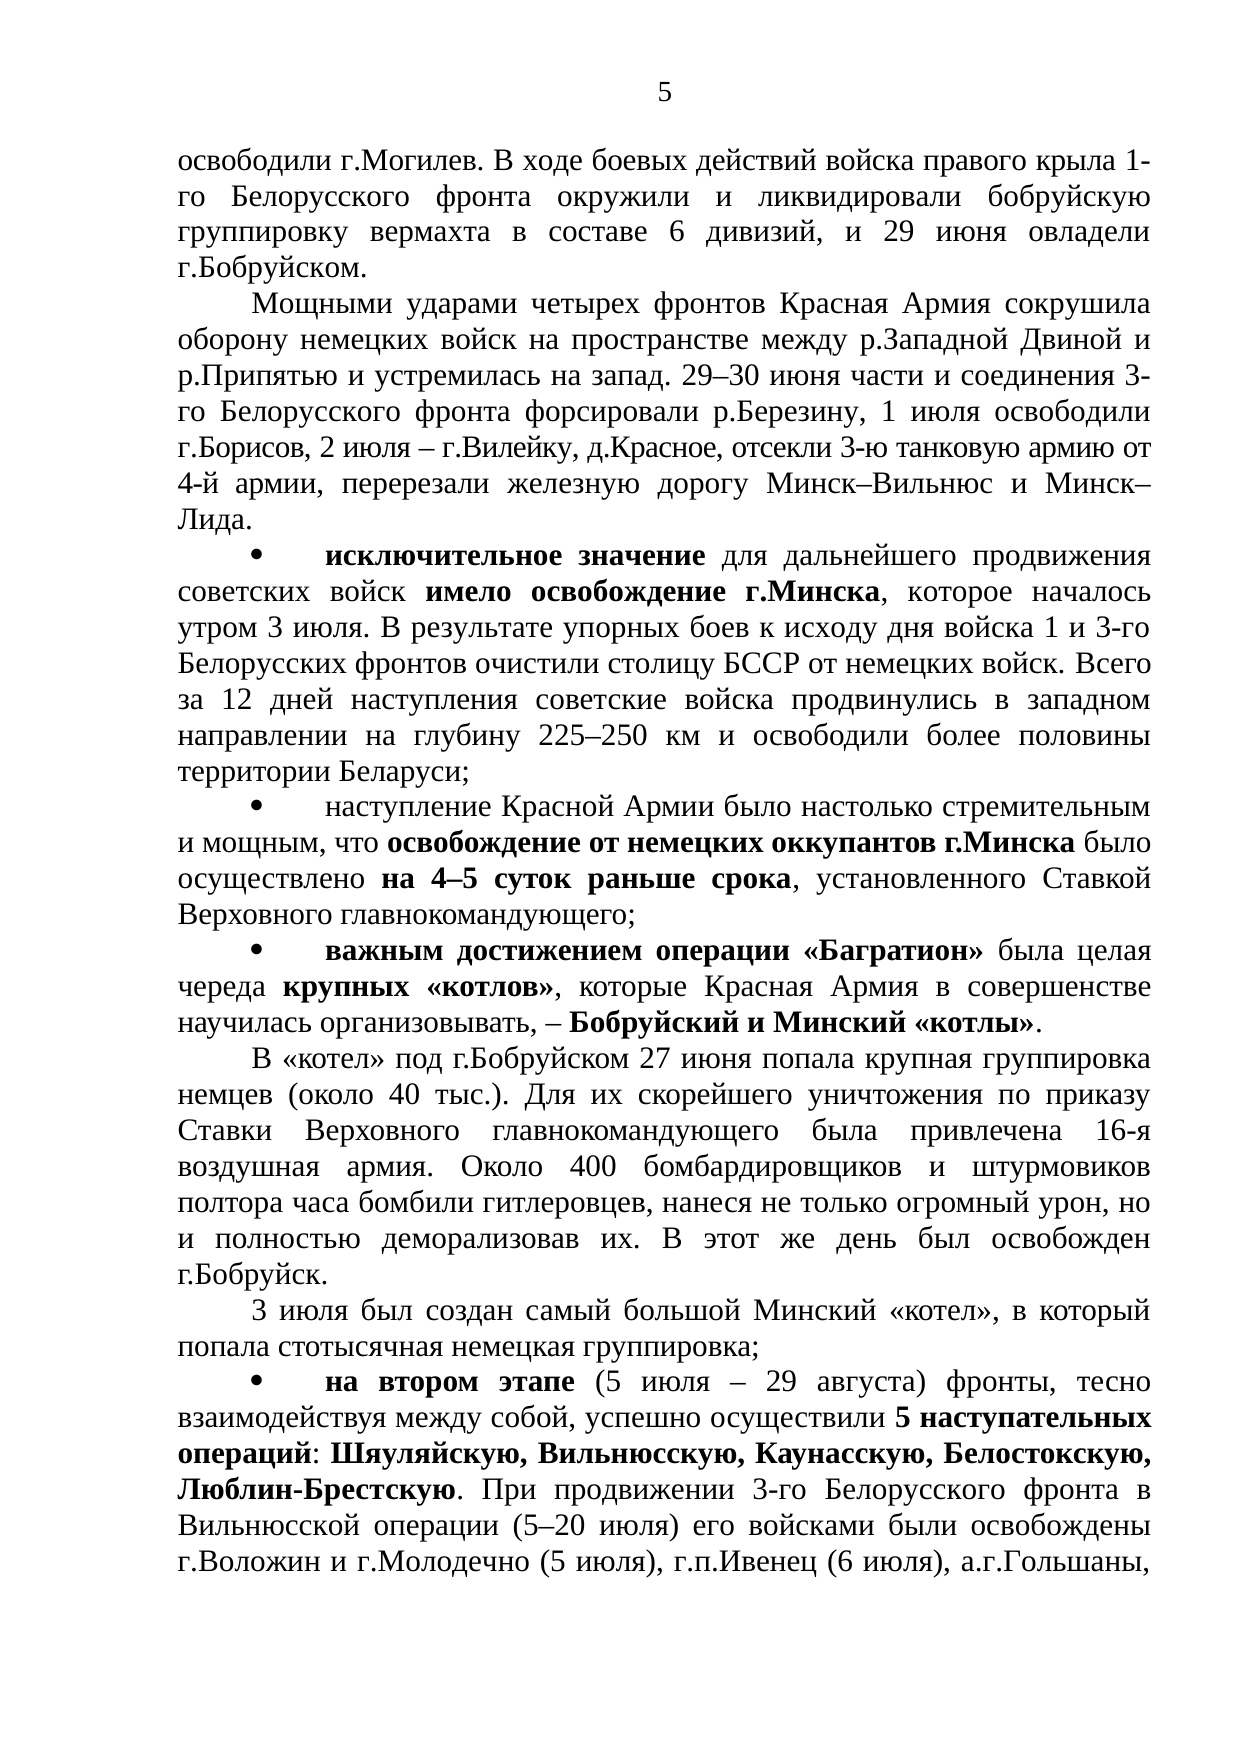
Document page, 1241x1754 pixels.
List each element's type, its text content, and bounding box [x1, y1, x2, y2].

list важным достижением операции «Багратион» была целая череда крупных «котлов», которые Красная Армия в совершенстве научилась организовывать, – Бобруйский и Минский «котлы». [177, 931, 1152, 1039]
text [177, 141, 1152, 284]
list наступление Красной Армии было настолько стремительным и мощным, что освобождение от немецких оккупантов г.Минска было осуществлено на 4–5 суток раньше срока, установленного Ставкой Верховного главнокомандующего; [177, 788, 1152, 931]
list В «котел» под г.Бобруйском 27 июня попала крупная группировка немцев (около 40 тыс.). Для их скорейшего уничтожения по приказу Ставки Верховного главнокомандующего была привлечена 16-я воздушная армия. Около 400 бомбардировщиков и штурмовиков полтора часа бомбили гитлеровцев, нанеся не только огромный урон, но и полностью деморализовав их. В этот же день был освобожден г.Бобруйск. [177, 1039, 1152, 1291]
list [177, 1363, 1152, 1578]
text Мощными ударами четырех фронтов Красная Армия сокрушила оборону немецких войск на пространстве между р.Западной Двиной и р.Припятью и устремилась на запад. 29–30 июня части и соединения 3-го Белорусского фронта форсировали р.Березину, 1 июля освободили г.Борисов, 2 июля – г.Вилейку, д.Красное, отсекли 3-ю танковую армию от 4-й армии, перерезали железную дорогу Минск–Вильнюс и Минск–Лида. [177, 284, 1152, 536]
list исключительное значение для дальнейшего продвижения советских войск имело освобождение г.Минска, которое началось утром 3 июля. В результате упорных боев к исходу дня войска 1 и 3-го Белорусских фронтов очистили столицу БССР от немецких войск. Всего за 12 дней наступления советские войска продвинулись в западном направлении на глубину 225–250 км и освободили более половины территории Беларуси; [177, 536, 1152, 788]
list 3 июля был создан самый большой Минский «котел», в который попала стотысячная немецкая группировка; [177, 1291, 1152, 1363]
